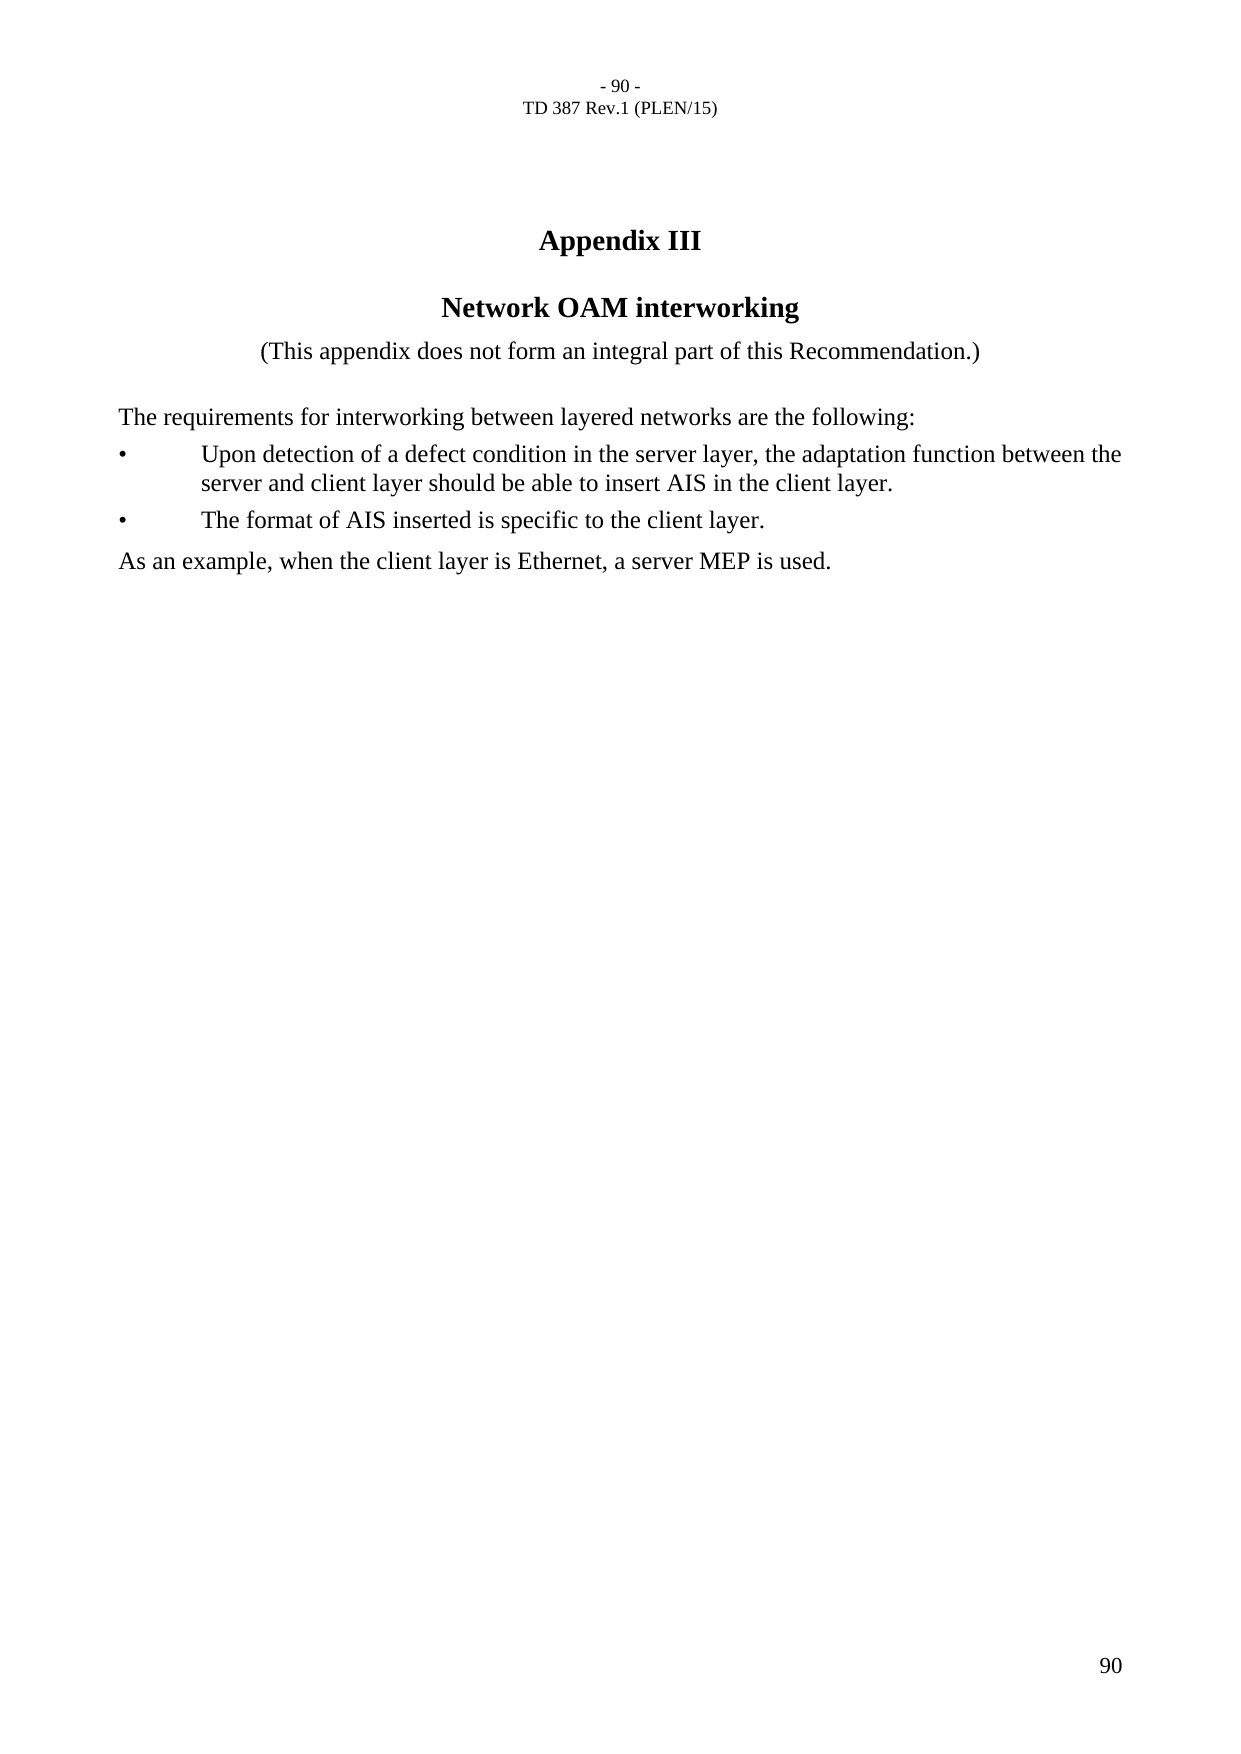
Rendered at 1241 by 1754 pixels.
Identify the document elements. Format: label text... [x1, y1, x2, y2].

text • The format of AIS inserted is specific to the client layer. [118, 505, 1122, 534]
title Appendix III Network OAM interworking [118, 223, 1122, 323]
text (This appendix does not form an integral part of this Recommendation.) [118, 336, 1122, 364]
text • Upon detection of a defect condition in the server layer, the adaptation function between the server and client layer should be able to insert AIS in the client layer. [118, 439, 1122, 497]
text As an example, when the client layer is Ethernet, a server MEP is used. [118, 546, 1122, 575]
title The requirements for interworking between layered networks are the following: [118, 402, 1122, 431]
